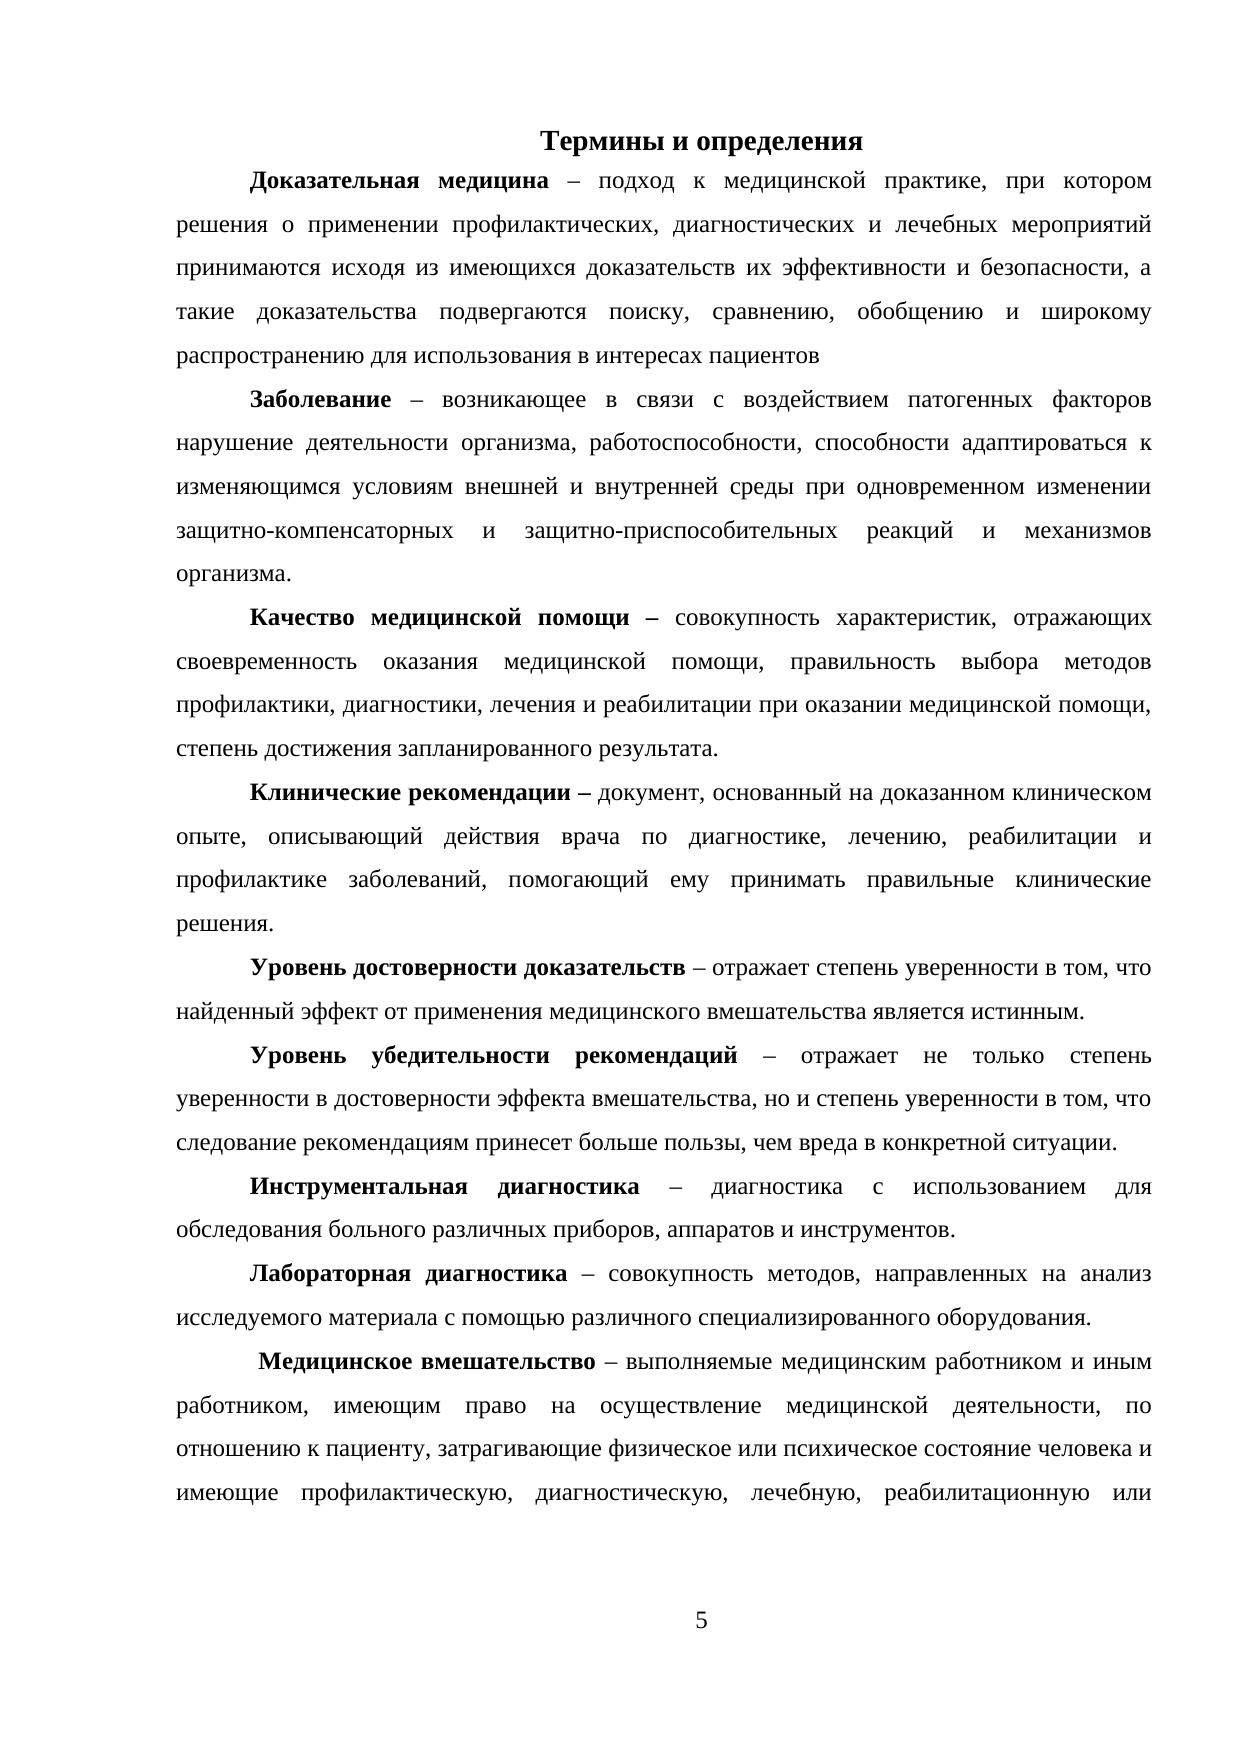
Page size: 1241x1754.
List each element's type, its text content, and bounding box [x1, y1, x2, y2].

text Инструментальная диагностика – диагностика с использованием для обследования больного различных приборов, аппаратов и инструментов. [176, 1171, 1152, 1243]
text Качество медицинской помощи – совокупность характеристик, отражающих своевременность оказания медицинской помощи, правильность выбора методов профилактики, диагностики, лечения и реабилитации при оказании медицинской помощи, степень достижения запланированного результата. [176, 602, 1152, 762]
text Уровень убедительности рекомендаций – отражает не только степень уверенности в достоверности эффекта вмешательства, но и степень уверенности в том, что следование рекомендациям принесет больше пользы, чем вреда в конкретной ситуации. [176, 1040, 1152, 1156]
text Заболевание – возникающее в связи с воздействием патогенных факторов нарушение деятельности организма, работоспособности, способности адаптироваться к изменяющимся условиям внешней и внутренней среды при одновременном изменении защитно-компенсаторных и защитно-приспособительных реакций и механизмов организма. [176, 384, 1152, 587]
text Доказательная медицина – подход к медицинской практике, при котором решения о применении профилактических, диагностических и лечебных мероприятий принимаются исходя из имеющихся доказательств их эффективности и безопасности, а такие доказательства подвергаются поиску, сравнению, обобщению и широкому распространению для использования в интересах пациентов [176, 165, 1152, 368]
text Лабораторная диагностика – совокупность методов, направленных на анализ исследуемого материала с помощью различного специализированного оборудования. [176, 1258, 1152, 1331]
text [176, 1346, 1152, 1506]
text Уровень достоверности доказательств – отражает степень уверенности в том, что найденный эффект от применения медицинского вмешательства является истинным. [176, 952, 1152, 1024]
subtitle Термины и определения [251, 123, 1152, 156]
text Клинические рекомендации – документ, основанный на доказанном клиническом опыте, описывающий действия врача по диагностике, лечению, реабилитации и профилактике заболеваний, помогающий ему принимать правильные клинические решения. [176, 777, 1152, 937]
